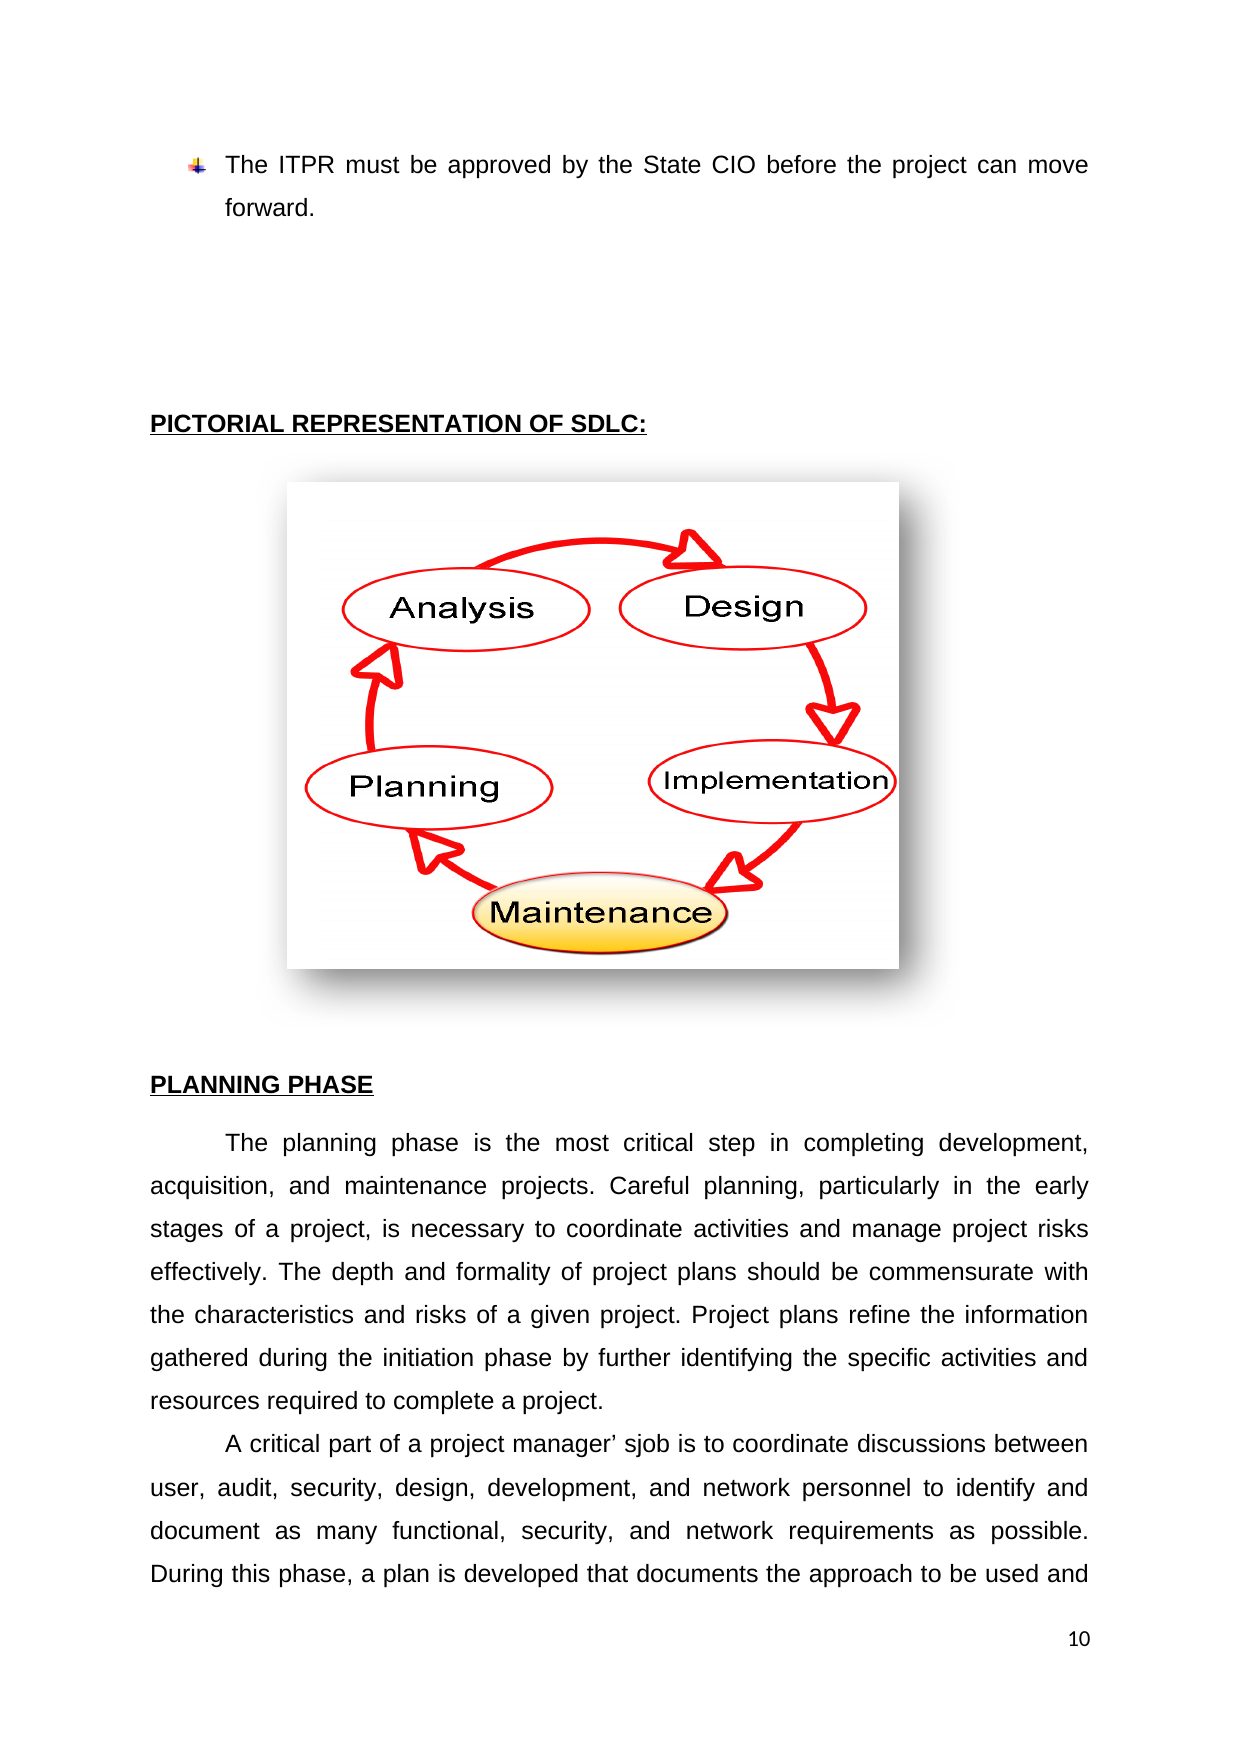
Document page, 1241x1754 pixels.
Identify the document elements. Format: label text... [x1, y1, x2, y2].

text PICTORIAL REPRESENTATION OF SDLC: [150, 409, 1090, 437]
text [150, 1429, 1090, 1587]
picture [287, 482, 899, 969]
picture [188, 156, 206, 174]
list The ITPR must be approved by the State CIO before the project can move forward. [187, 150, 1090, 222]
text PLANNING PHASE [150, 1070, 1090, 1099]
text The planning phase is the most critical step in completing development, acquisition, and maintenance projects. Careful planning, particularly in the early stages of a project, is necessary to coordinate activities and manage project risks effectively. The depth and formality of project plans should be commensurate with the characteristics and risks of a given project. Project plans refine the information gathered during the initiation phase by further identifying the specific activities and resources required to complete a project. [150, 1127, 1090, 1415]
